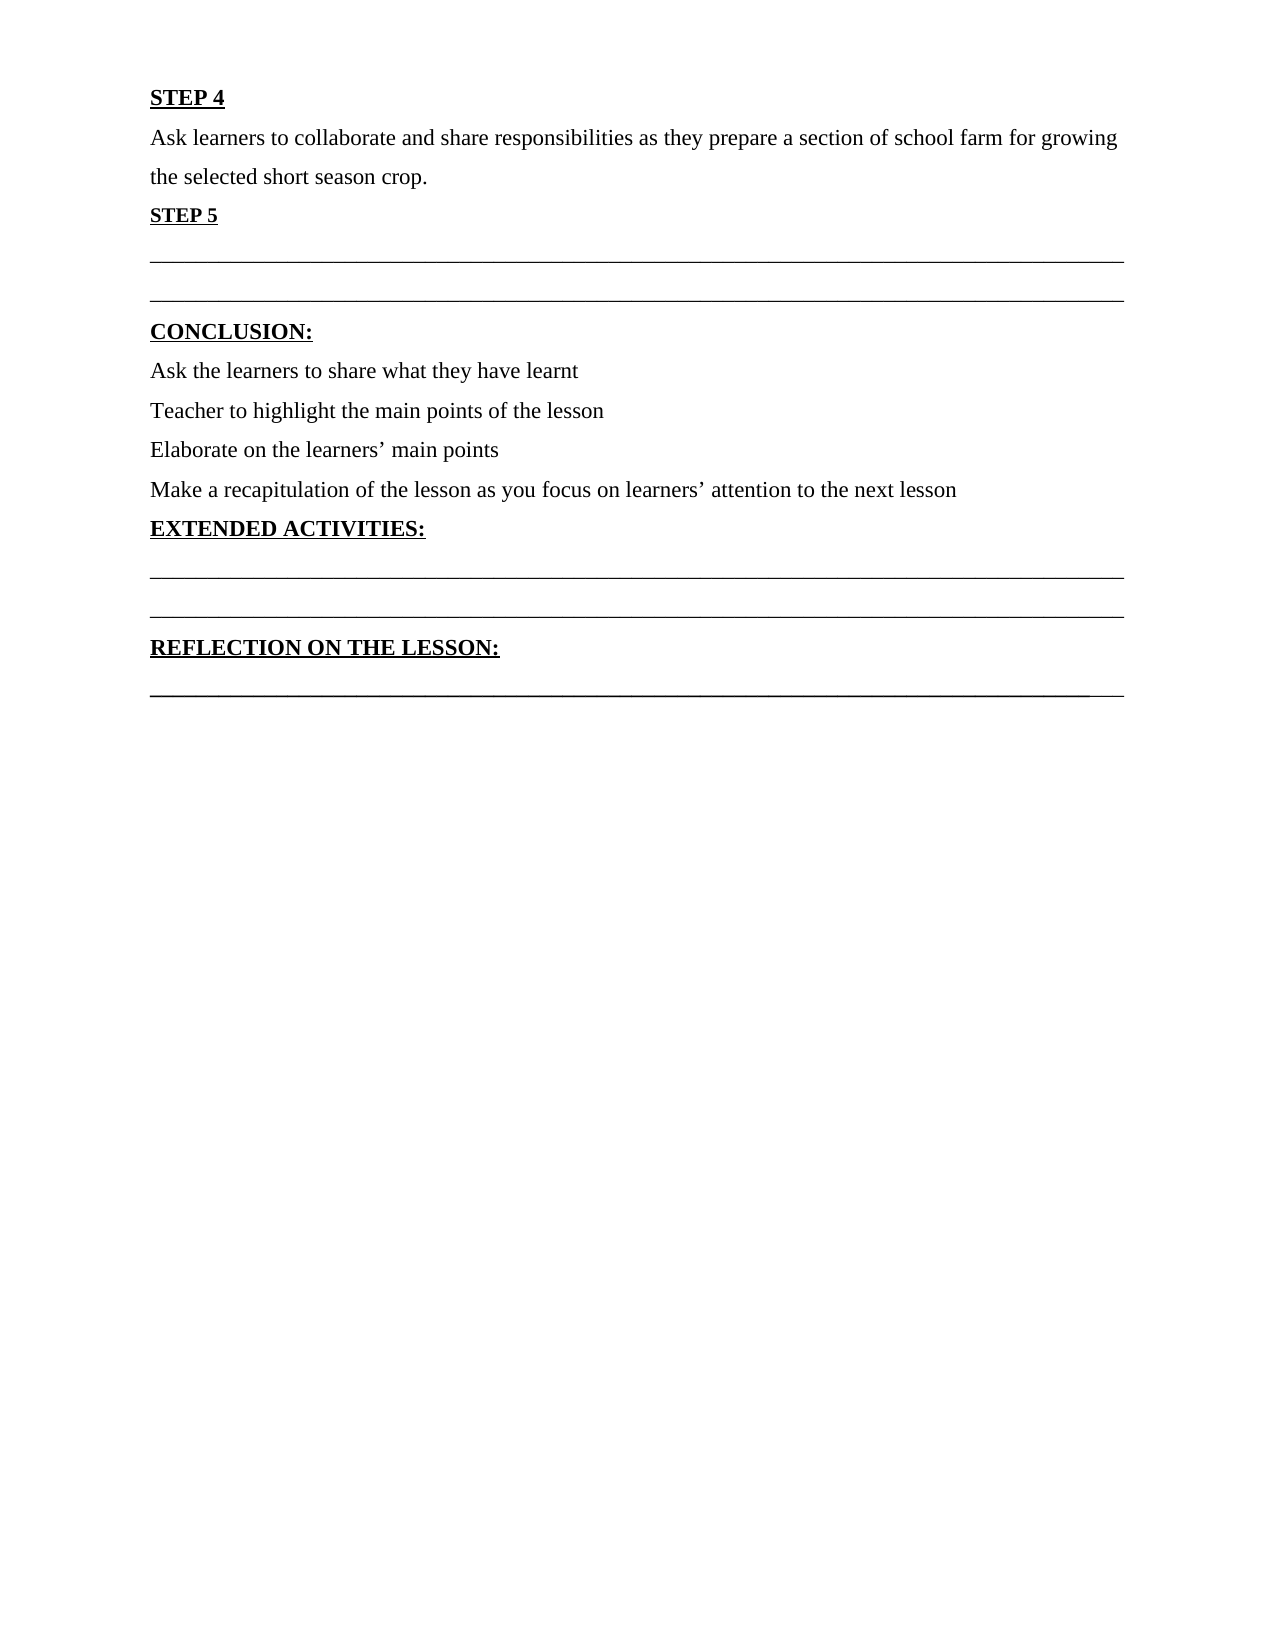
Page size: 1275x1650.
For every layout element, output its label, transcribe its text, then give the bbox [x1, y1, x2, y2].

text STEP 5 [150, 203, 1125, 227]
text Make a recapitulation of the lesson as you focus on learners’ attention to the next lesson [150, 476, 1125, 502]
text Elaborate on the learners’ main points [150, 436, 1125, 463]
text _____________________________________________________________________________________ [150, 673, 1125, 699]
text CONCLUSION: [150, 318, 1125, 344]
text EXTENDED ACTIVITIES: [150, 515, 1125, 542]
text STEP 4 [150, 84, 1125, 111]
text Ask the learners to share what they have learnt [150, 357, 1125, 384]
text Ask learners to collaborate and share responsibilities as they prepare a section of school farm for growing the selected short season crop. [150, 124, 1125, 190]
text REFLECTION ON THE LESSON: [150, 634, 1125, 660]
text __________________________________________________________________________________________________________________________________________________________________________ [150, 239, 1125, 305]
text __________________________________________________________________________________________________________________________________________________________________________ [150, 555, 1125, 621]
text Teacher to highlight the main points of the lesson [150, 397, 1125, 423]
